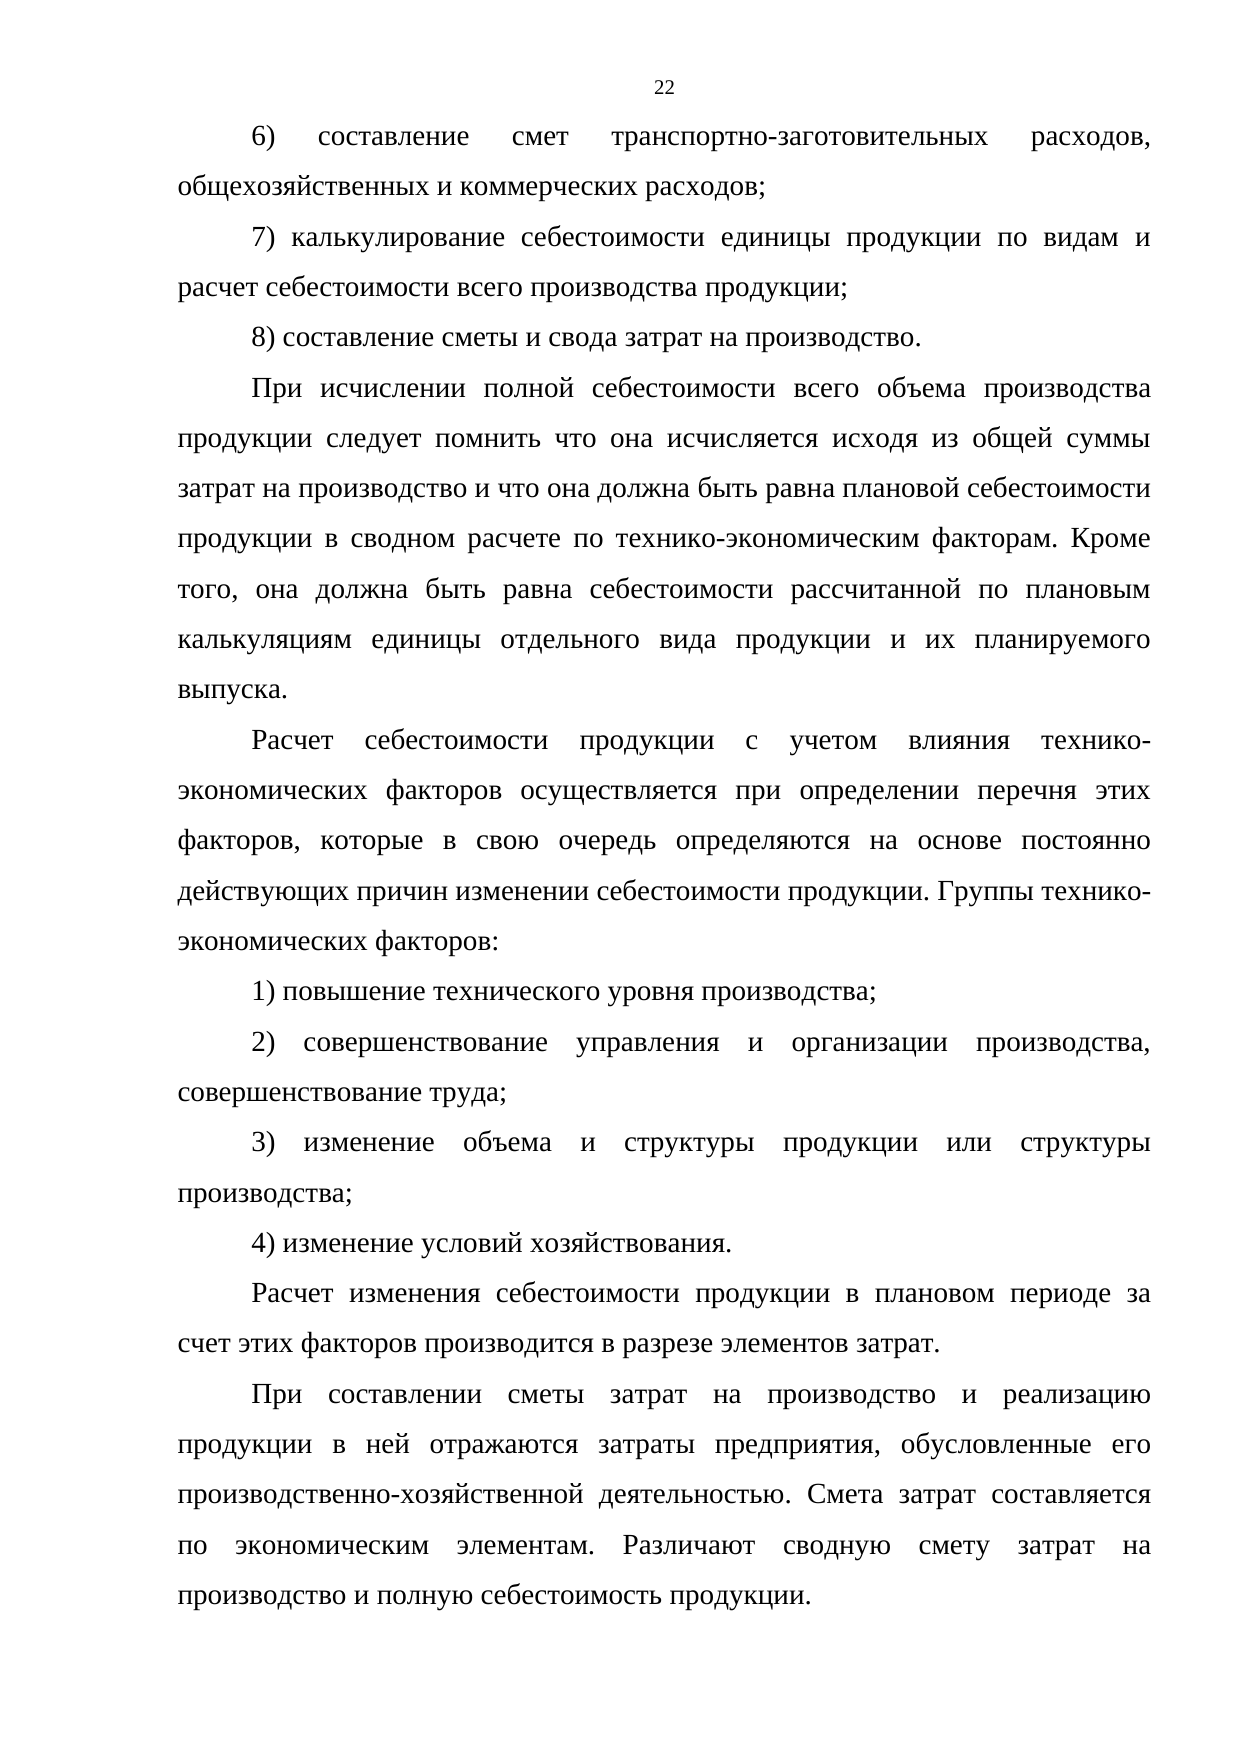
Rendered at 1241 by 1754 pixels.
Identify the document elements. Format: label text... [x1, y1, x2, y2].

text Расчет себестоимости продукции с учетом влияния технико-экономических факторов осуществляется при определении перечня этих факторов, которые в свою очередь определяются на основе постоянно действующих причин изменении себестоимости продукции. Группы технико-экономических факторов: [177, 722, 1152, 957]
text 2) совершенствование управления и организации производства, совершенствование труда; [177, 1024, 1152, 1108]
text 1) повышение технического уровня производства; [177, 973, 1152, 1007]
text При исчислении полной себестоимости всего объема производства продукции следует помнить что она исчисляется исходя из общей суммы затрат на производство и что она должна быть равна плановой себестоимости продукции в сводном расчете по технико-экономическим факторам. Кроме того, она должна быть равна себестоимости рассчитанной по плановым калькуляциям единицы отдельного вида продукции и их планируемого выпуска. [177, 370, 1152, 705]
text 7) калькулирование себестоимости единицы продукции по видам и расчет себестоимости всего производства продукции; [177, 219, 1152, 303]
text 8) составление сметы и свода затрат на производство. [177, 319, 1152, 353]
text При составлении сметы затрат на производство и реализацию продукции в ней отражаются затраты предприятия, обусловленные его производственно-хозяйственной деятельностью. Смета затрат составляется по экономическим элементам. Различают сводную смету затрат на производство и полную себестоимость продукции. [177, 1376, 1152, 1611]
text 4) изменение условий хозяйствования. [177, 1225, 1152, 1258]
text Расчет изменения себестоимости продукции в плановом периоде за счет этих факторов производится в разрезе элементов затрат. [177, 1275, 1152, 1359]
text 3) изменение объема и структуры продукции или структуры производства; [177, 1124, 1152, 1208]
text 6) составление смет транспортно-заготовительных расходов, общехозяйственных и коммерческих расходов; [177, 118, 1152, 202]
